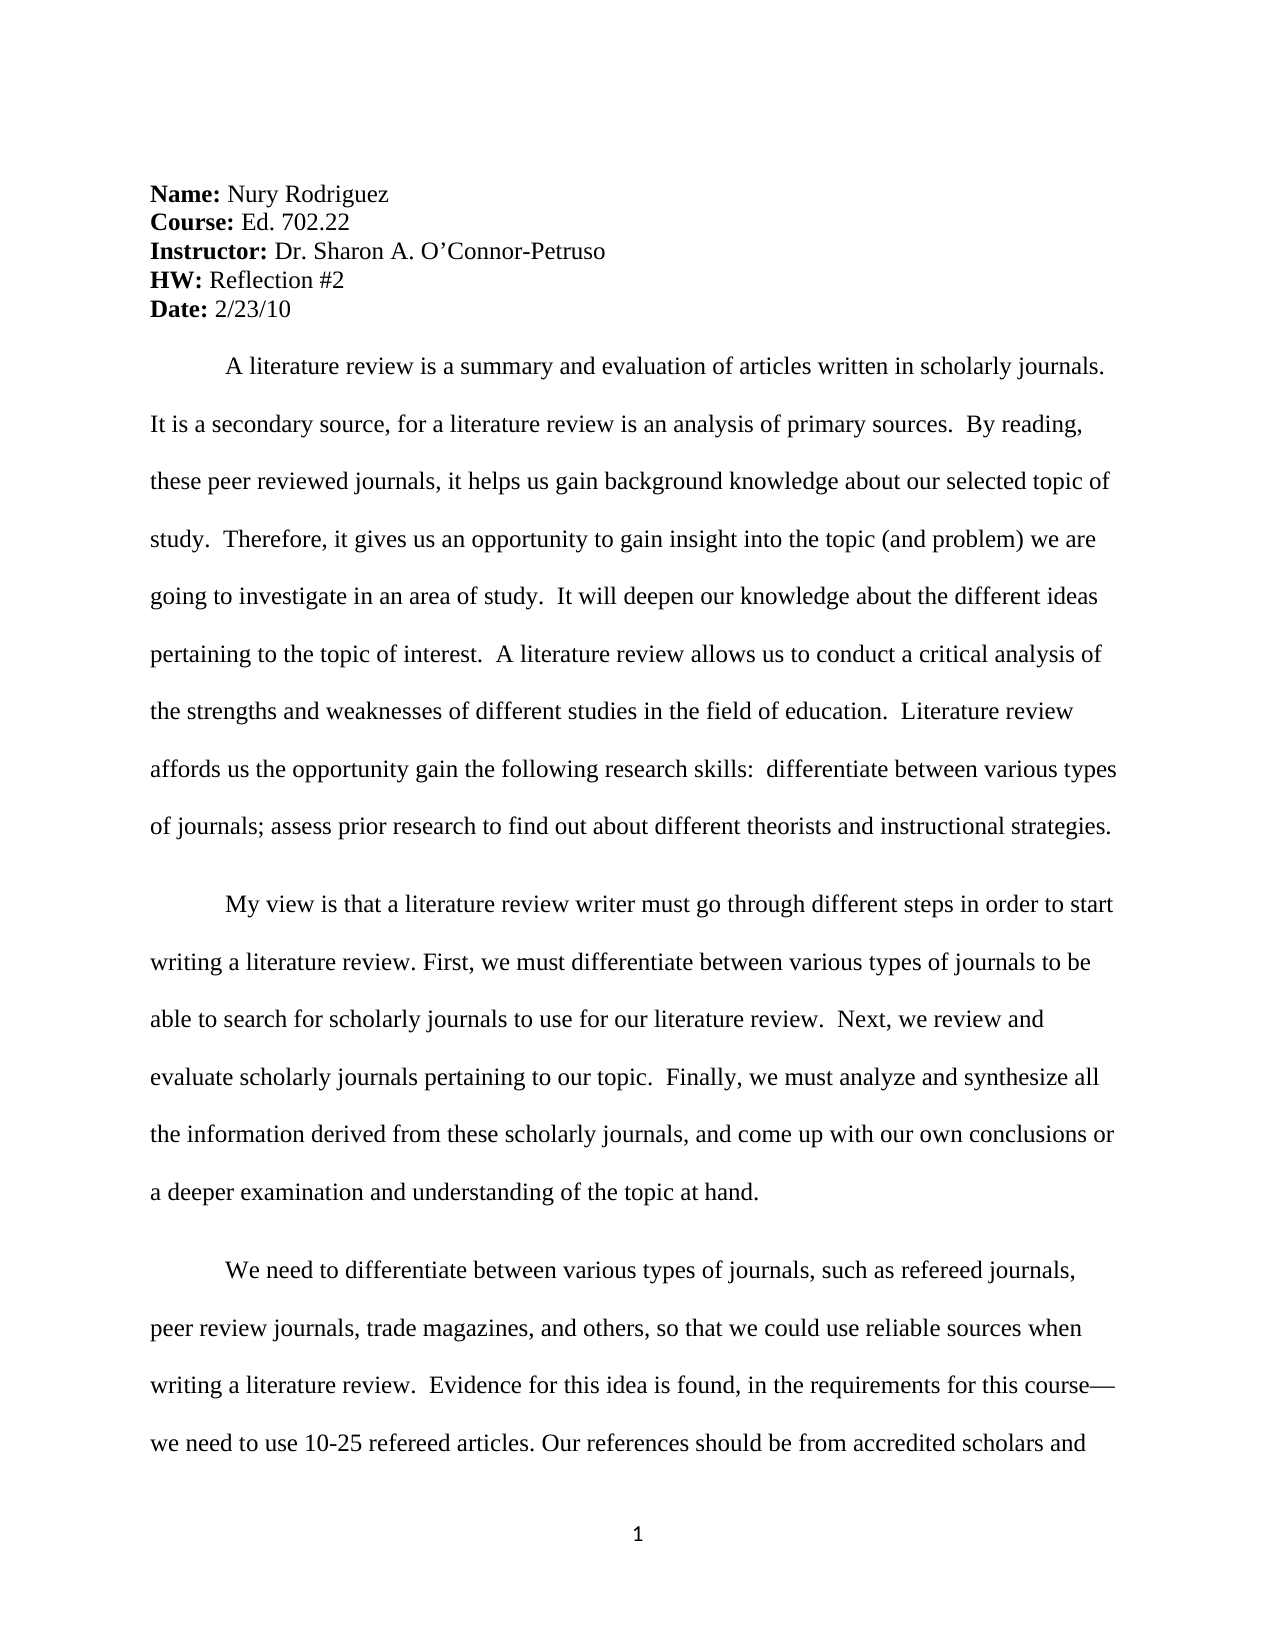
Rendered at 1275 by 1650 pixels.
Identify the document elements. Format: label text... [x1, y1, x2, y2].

text My view is that a literature review writer must go through different steps in order to start writing a literature review. First, we must differentiate between various types of journals to be able to search for scholarly journals to use for our literature review. Next, we review and evaluate scholarly journals pertaining to our topic. Finally, we must analyze and synthesize all the information derived from these scholarly journals, and come up with our own conclusions or a deeper examination and understanding of the topic at hand. [150, 889, 1125, 1206]
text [150, 1255, 1125, 1457]
text Date: 2/23/10 [150, 294, 1125, 322]
text HW: Reflection #2 [150, 265, 1125, 294]
text A literature review is a summary and evaluation of articles written in scholarly journals. It is a secondary source, for a literature review is an analysis of primary sources. By reading, these peer reviewed journals, it helps us gain background knowledge about our selected topic of study. Therefore, it gives us an opportunity to gain insight into the topic (and problem) we are going to investigate in an area of study. It will deepen our knowledge about the different ideas pertaining to the topic of interest. A literature review allows us to conduct a critical analysis of the strengths and weaknesses of different studies in the field of education. Literature review affords us the opportunity gain the following research skills: differentiate between various types of journals; assess prior research to find out about different theorists and instructional strategies. [150, 351, 1125, 840]
text Instructor: Dr. Sharon A. O’Connor-Petruso [150, 236, 1125, 265]
text Course: Ed. 702.22 [150, 207, 1125, 236]
text Name: Nury Rodriguez [150, 179, 1125, 207]
